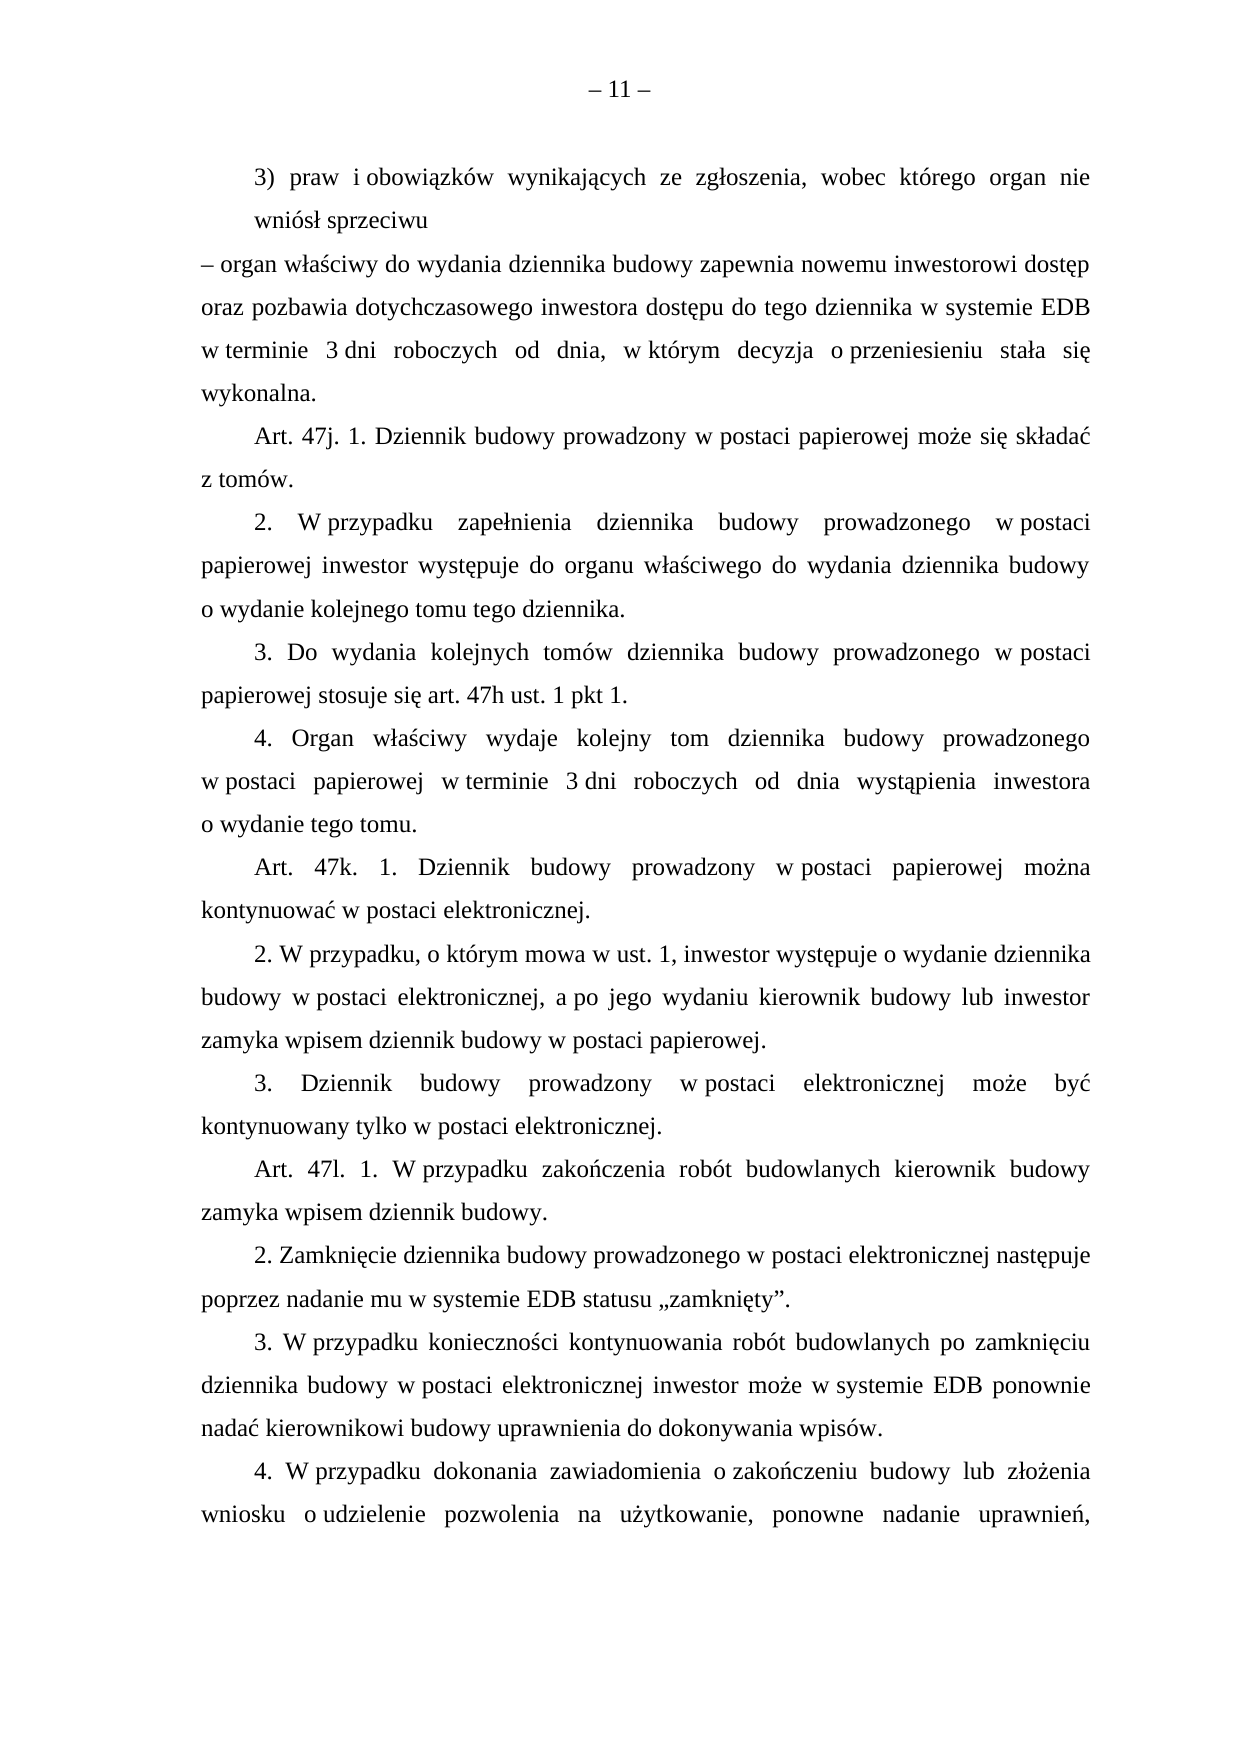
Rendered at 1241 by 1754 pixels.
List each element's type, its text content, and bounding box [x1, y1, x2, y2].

text Art. 47j. 1. Dziennik budowy prowadzony w postaci papierowej może się składać z tomów. [201, 421, 1091, 493]
text 3) praw i obowiązków wynikających ze zgłoszenia, wobec którego organ nie wniósł sprzeciwu [254, 162, 1091, 234]
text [201, 1456, 1091, 1528]
text – organ właściwy do wydania dziennika budowy zapewnia nowemu inwestorowi dostęp oraz pozbawia dotychczasowego inwestora dostępu do tego dziennika w systemie EDB w terminie 3 dni roboczych od dnia, w którym decyzja o przeniesieniu stała się wykonalna. [201, 249, 1091, 407]
text 4. Organ właściwy wydaje kolejny tom dziennika budowy prowadzonego w postaci papierowej w terminie 3 dni roboczych od dnia wystąpienia inwestora o wydanie tego tomu. [201, 723, 1091, 838]
text 3. Dziennik budowy prowadzony w postaci elektronicznej może być kontynuowany tylko w postaci elektronicznej. [201, 1068, 1091, 1140]
text 3. Do wydania kolejnych tomów dziennika budowy prowadzonego w postaci papierowej stosuje się art. 47h ust. 1 pkt 1. [201, 637, 1091, 709]
text Art. 47k. 1. Dziennik budowy prowadzony w postaci papierowej można kontynuować w postaci elektronicznej. [201, 852, 1091, 924]
text 3. W przypadku konieczności kontynuowania robót budowlanych po zamknięciu dziennika budowy w postaci elektronicznej inwestor może w systemie EDB ponownie nadać kierownikowi budowy uprawnienia do dokonywania wpisów. [201, 1327, 1091, 1442]
text 2. Zamknięcie dziennika budowy prowadzonego w postaci elektronicznej następuje poprzez nadanie mu w systemie EDB statusu „zamknięty”. [201, 1241, 1091, 1312]
text Art. 47l. 1. W przypadku zakończenia robót budowlanych kierownik budowy zamyka wpisem dziennik budowy. [201, 1154, 1091, 1226]
text 2. W przypadku zapełnienia dziennika budowy prowadzonego w postaci papierowej inwestor występuje do organu właściwego do wydania dziennika budowy o wydanie kolejnego tomu tego dziennika. [201, 507, 1091, 622]
text 2. W przypadku, o którym mowa w ust. 1, inwestor występuje o wydanie dziennika budowy w postaci elektronicznej, a po jego wydaniu kierownik budowy lub inwestor zamyka wpisem dziennik budowy w postaci papierowej. [201, 939, 1091, 1054]
